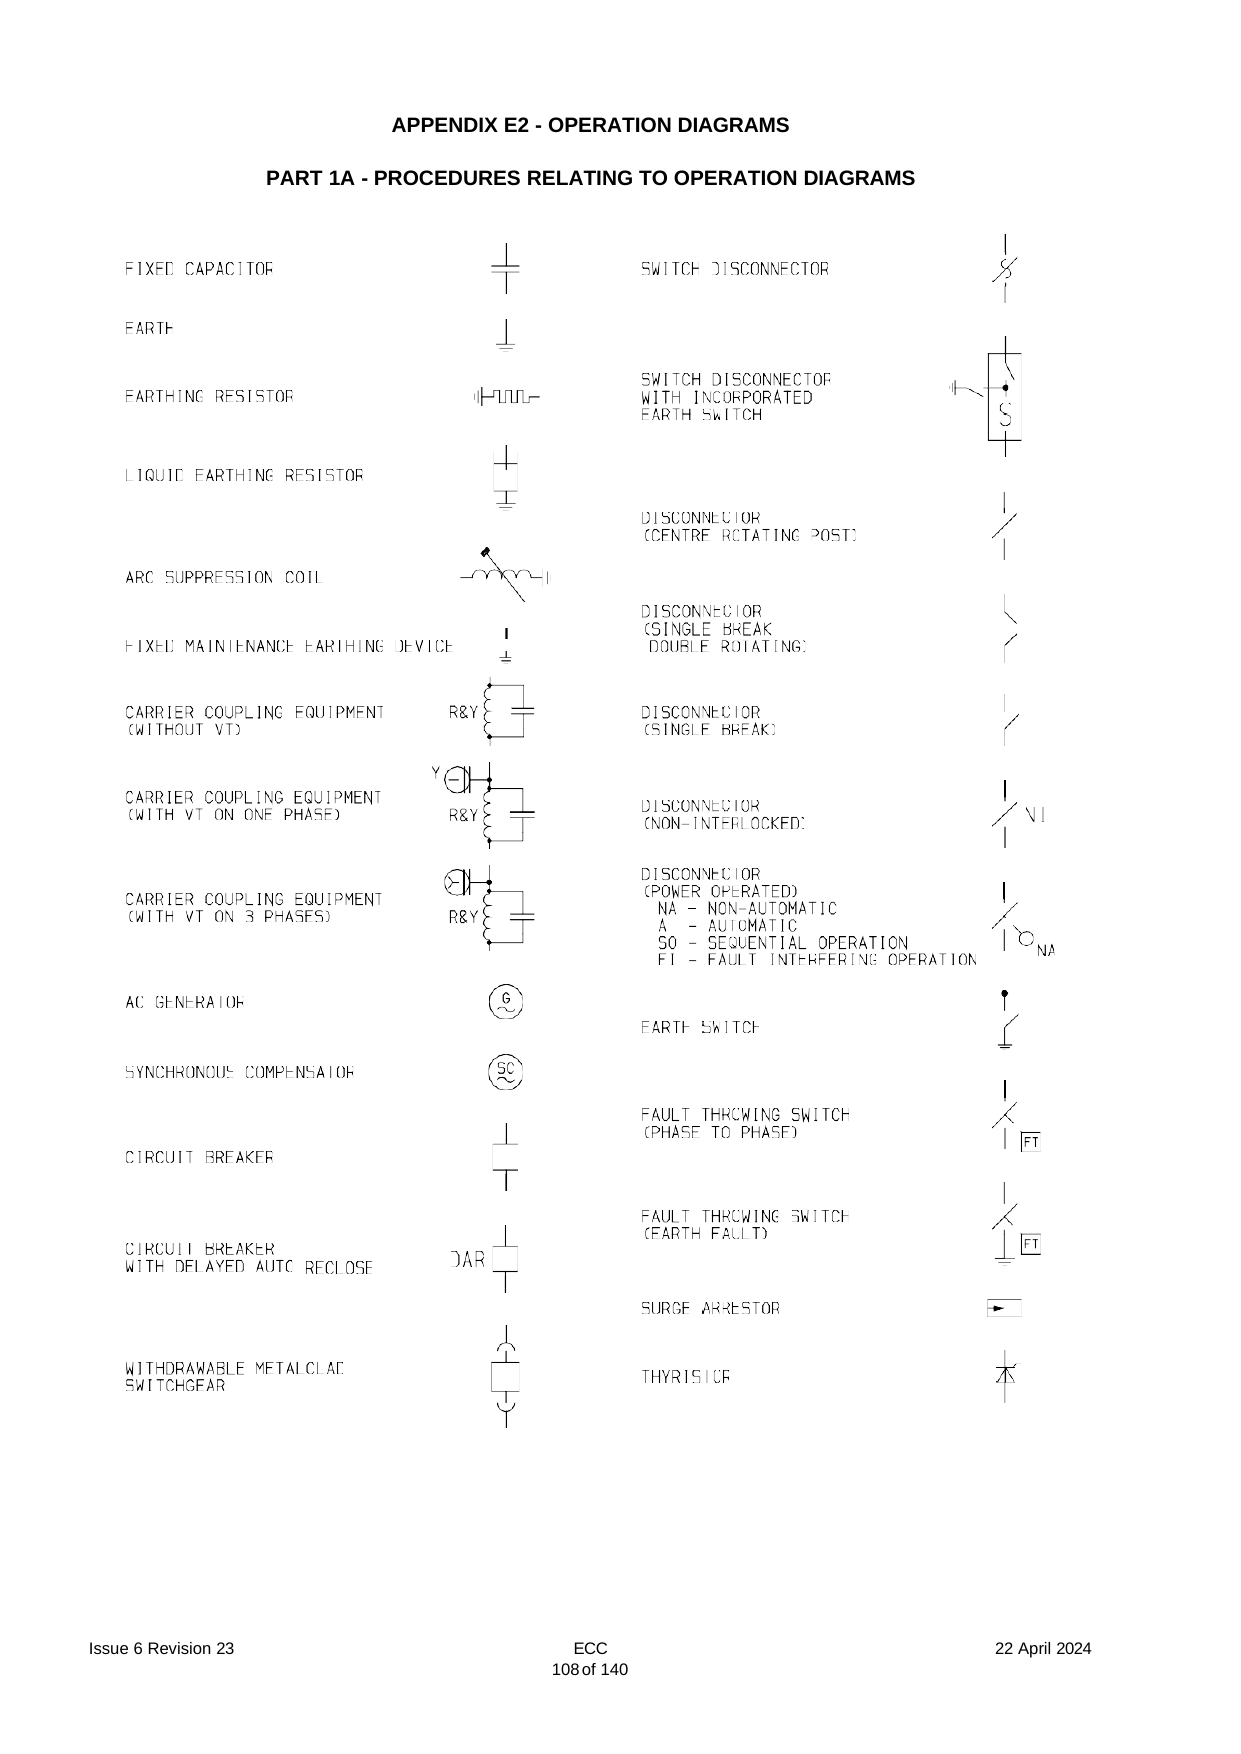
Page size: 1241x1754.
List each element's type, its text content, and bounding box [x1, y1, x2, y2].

picture [642, 1210, 779, 1239]
picture [1004, 594, 1017, 624]
picture [126, 262, 173, 275]
picture [642, 1370, 729, 1383]
picture [206, 1151, 273, 1163]
picture [642, 706, 775, 735]
picture [642, 605, 805, 652]
picture [126, 1151, 193, 1163]
picture [642, 1108, 849, 1138]
picture [395, 640, 453, 652]
picture [126, 390, 203, 402]
picture [493, 445, 518, 511]
picture [474, 387, 540, 406]
picture [296, 706, 383, 718]
picture [256, 1362, 343, 1374]
picture [642, 800, 804, 829]
picture [286, 469, 363, 481]
picture [992, 1182, 1041, 1266]
picture [702, 1021, 759, 1033]
picture [126, 571, 153, 583]
picture [642, 1302, 690, 1314]
picture [642, 373, 831, 420]
picture [126, 322, 173, 334]
picture [992, 492, 1017, 560]
picture [126, 469, 183, 481]
picture [286, 571, 323, 583]
subtitle APPENDIX E2 - OPERATION DIAGRAMS [77, 113, 1104, 137]
picture [156, 996, 244, 1008]
picture [186, 262, 273, 275]
picture [126, 996, 143, 1008]
picture [702, 1302, 779, 1314]
picture [492, 1225, 518, 1293]
picture [499, 651, 512, 664]
picture [1026, 807, 1044, 822]
picture [997, 990, 1019, 1050]
picture [166, 571, 272, 583]
subtitle PART 1A - PROCEDURES RELATING TO OPERATION DIAGRAMS [77, 166, 1104, 190]
picture [949, 336, 1022, 457]
picture [451, 1251, 484, 1267]
picture [306, 640, 383, 652]
picture [1004, 633, 1018, 663]
picture [460, 547, 551, 602]
picture [712, 262, 828, 275]
picture [1004, 694, 1019, 746]
picture [491, 243, 520, 294]
picture [642, 868, 976, 965]
picture [216, 390, 293, 402]
picture [992, 882, 1055, 956]
picture [306, 1261, 373, 1274]
picture [642, 512, 799, 541]
picture [450, 677, 535, 746]
picture [432, 762, 535, 849]
picture [489, 984, 523, 1019]
picture [126, 640, 173, 652]
picture [792, 1210, 849, 1222]
picture [642, 262, 699, 275]
picture [126, 1243, 293, 1272]
picture [126, 893, 382, 922]
picture [996, 1350, 1022, 1403]
picture [992, 780, 1018, 848]
picture [126, 791, 381, 820]
picture [496, 319, 516, 352]
picture [126, 1066, 234, 1078]
picture [987, 1299, 1022, 1317]
picture [811, 529, 856, 541]
picture [992, 1080, 1041, 1152]
picture [126, 706, 282, 735]
picture [642, 1021, 690, 1033]
picture [992, 234, 1018, 303]
picture [492, 1123, 518, 1191]
picture [126, 1362, 244, 1391]
picture [246, 1066, 354, 1078]
picture [444, 865, 535, 951]
picture [488, 1054, 523, 1090]
picture [491, 1325, 520, 1428]
picture [186, 640, 294, 652]
picture [196, 469, 273, 481]
